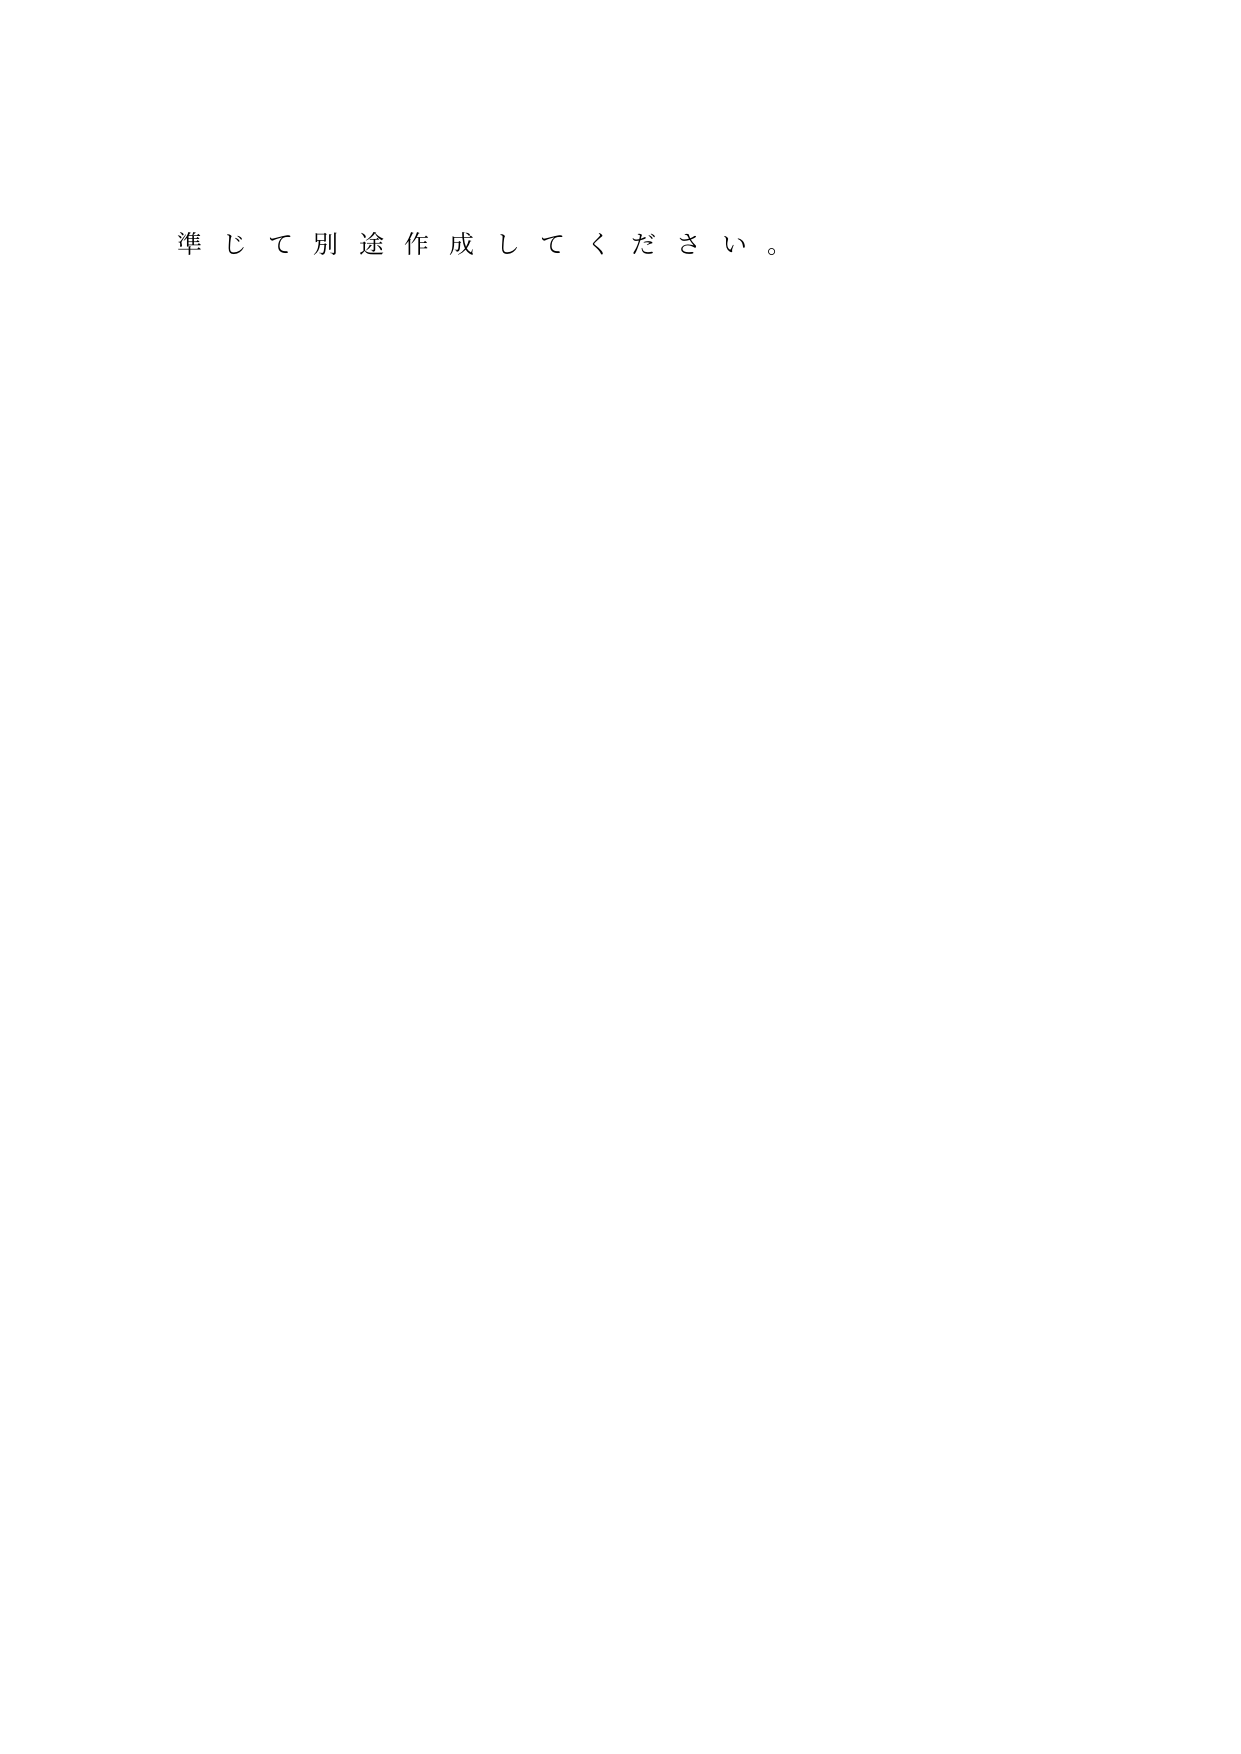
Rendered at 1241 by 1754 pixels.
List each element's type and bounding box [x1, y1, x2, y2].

text [177, 208, 1063, 277]
